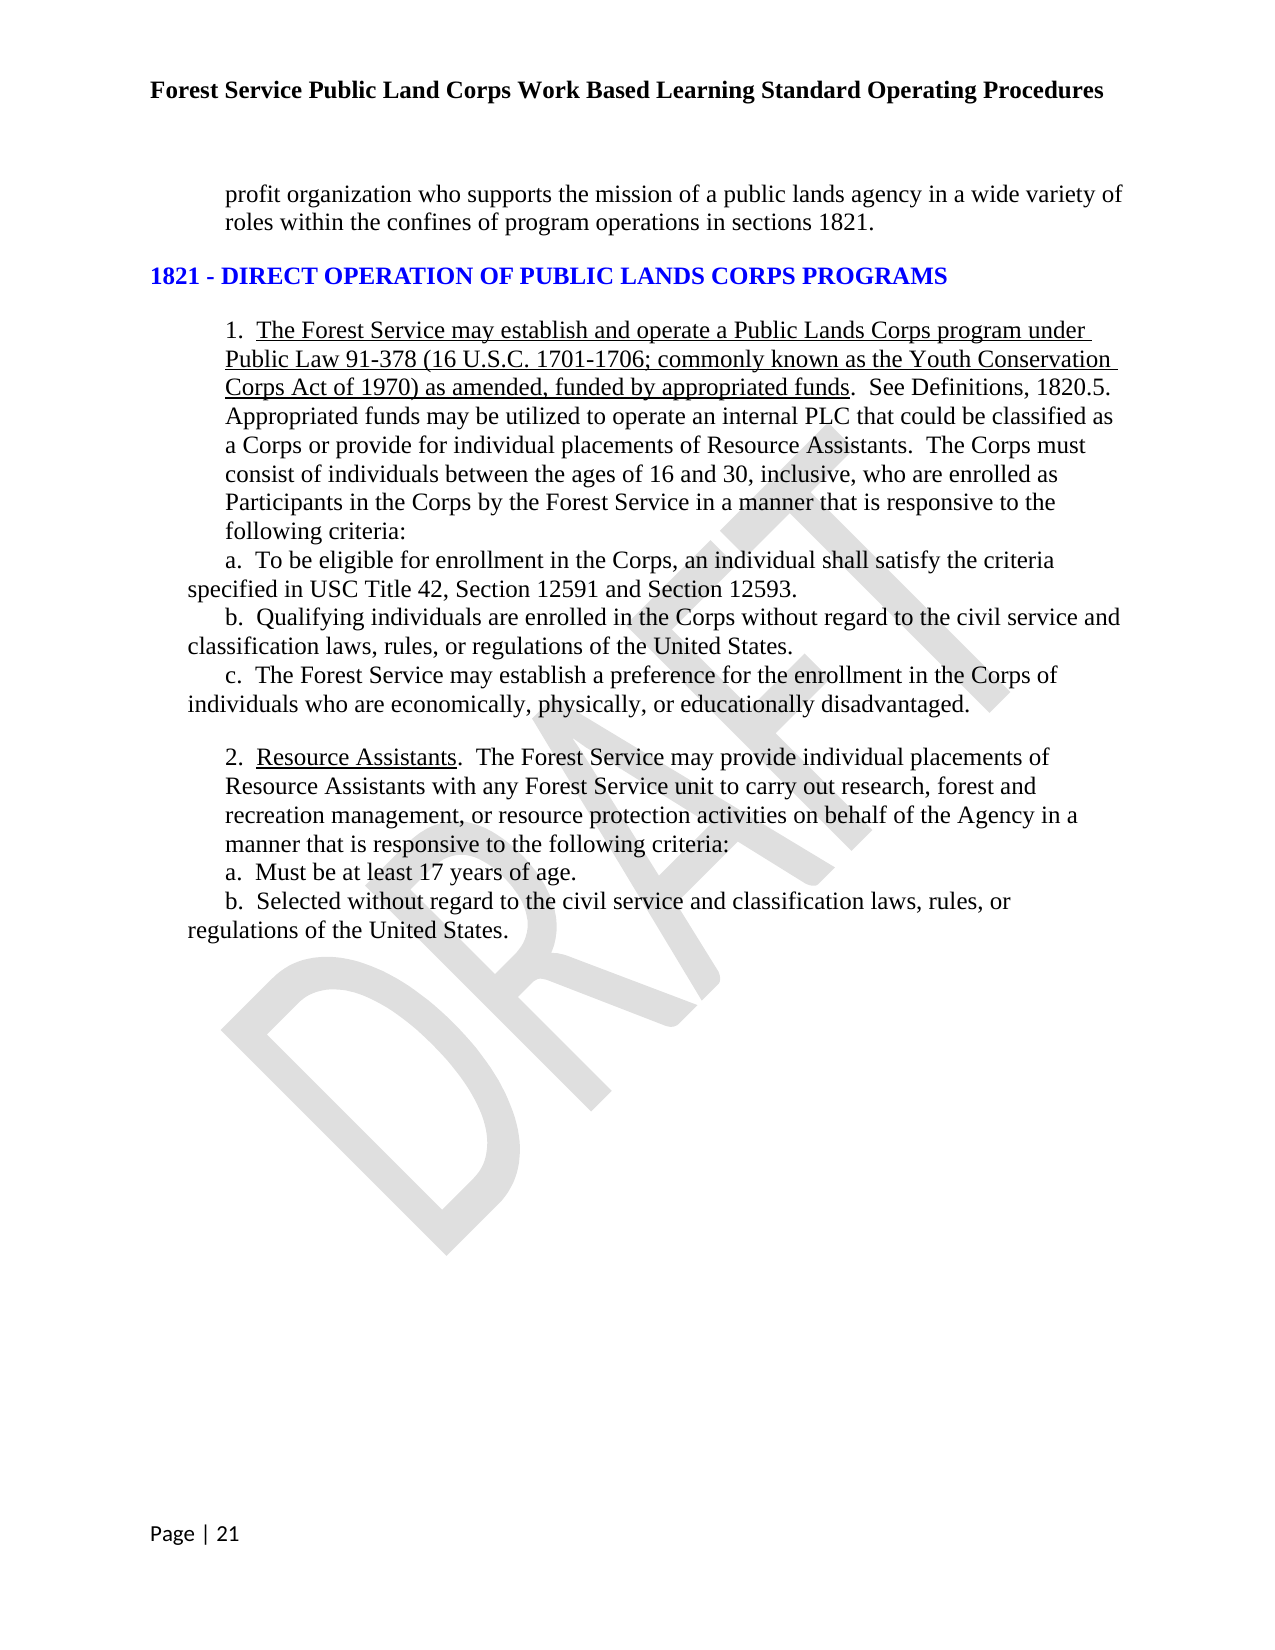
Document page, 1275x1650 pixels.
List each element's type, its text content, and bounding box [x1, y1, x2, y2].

list b. Selected without regard to the civil service and classification laws, rules, or regulations of the United States. [187, 886, 1125, 944]
list 2. Resource Assistants. The Forest Service may provide individual placements of Resource Assistants with any Forest Service unit to carry out research, forest and recreation management, or resource protection activities on behalf of the Agency in a manner that is responsive to the following criteria: [225, 742, 1125, 857]
list a. To be eligible for enrollment in the Corps, an individual shall satisfy the criteria specified in USC Title 42, Section 12591 and Section 12593. [187, 545, 1125, 602]
list a. Must be at least 17 years of age. [187, 857, 1125, 886]
list 1. The Forest Service may establish and operate a Public Lands Corps program under Public Law 91-378 (16 U.S.C. 1701-1706; commonly known as the Youth Conservation Corps Act of 1970) as amended, funded by appropriated funds. See Definitions, 1820.5. Appropriated funds may be utilized to operate an internal PLC that could be classified as a Corps or provide for individual placements of Resource Assistants. The Corps must consist of individuals between the ages of 16 and 30, inclusive, who are enrolled as Participants in the Corps by the Forest Service in a manner that is responsive to the following criteria: [225, 315, 1125, 545]
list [225, 179, 1125, 236]
subtitle 1821 - DIRECT OPERATION OF PUBLIC LANDS CORPS PROGRAMS [150, 261, 1125, 290]
list c. The Forest Service may establish a preference for the enrollment in the Corps of individuals who are economically, physically, or educationally disadvantaged. [187, 660, 1125, 717]
list b. Qualifying individuals are enrolled in the Corps without regard to the civil service and classification laws, rules, or regulations of the United States. [187, 602, 1125, 660]
